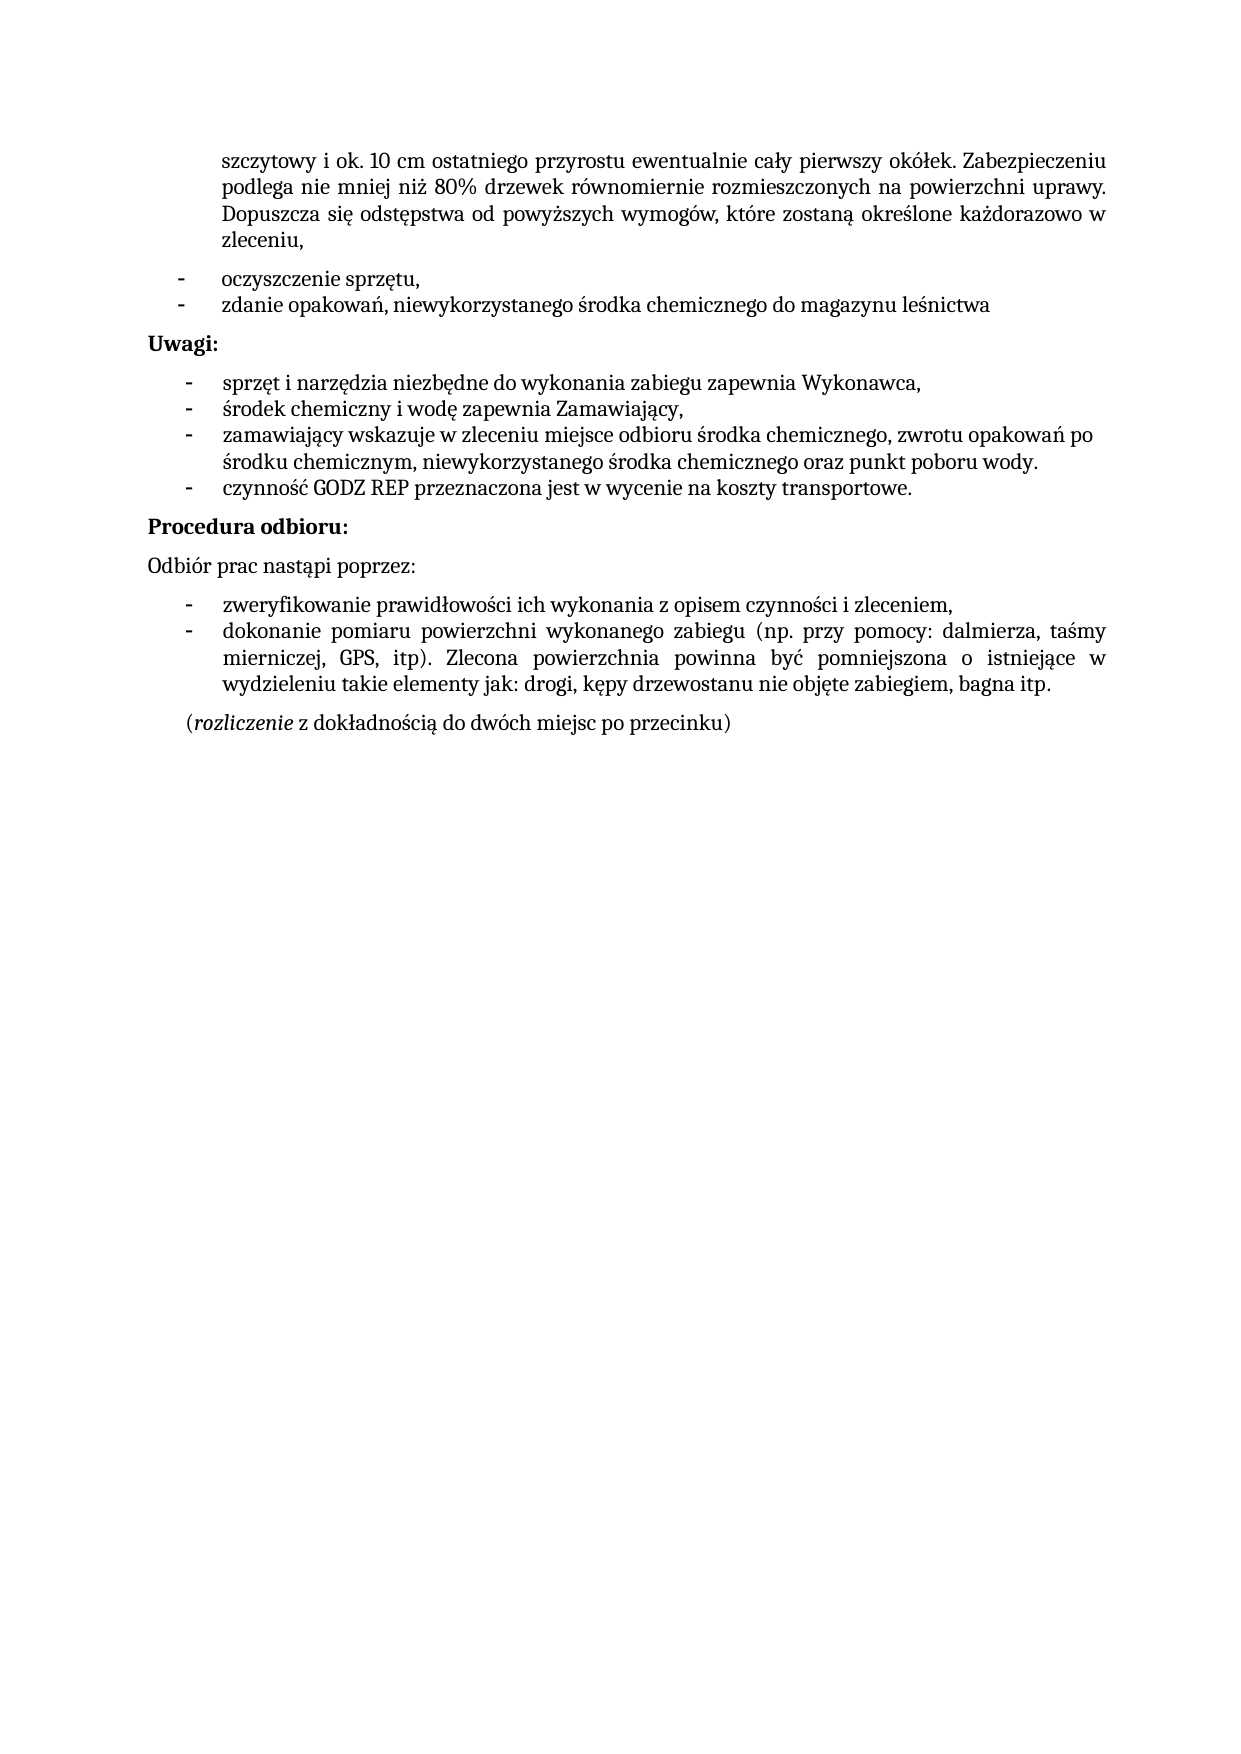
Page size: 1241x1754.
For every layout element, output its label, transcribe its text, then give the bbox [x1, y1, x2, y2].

text Odbiór prac nastąpi poprzez: [148, 553, 1107, 579]
list zweryfikowanie prawidłowości ich wykonania z opisem czynności i zleceniem, [185, 592, 1107, 618]
list czynność GODZ REP przeznaczona jest w wycenie na koszty transportowe. [185, 475, 1107, 501]
list dokonanie pomiaru powierzchni wykonanego zabiegu (np. przy pomocy: dalmierza, taśmy mierniczej, GPS, itp). Zlecona powierzchnia powinna być pomniejszona o istniejące w wydzieleniu takie elementy jak: drogi, kępy drzewostanu nie objęte zabiegiem, bagna itp. [185, 618, 1107, 697]
list zdanie opakowań, niewykorzystanego środka chemicznego do magazynu leśnictwa [177, 292, 1107, 318]
list sprzęt i narzędzia niezbędne do wykonania zabiegu zapewnia Wykonawca, [185, 369, 1107, 396]
list zamawiający wskazuje w zleceniu miejsce odbioru środka chemicznego, zwrotu opakowań po środku chemicznym, niewykorzystanego środka chemicznego oraz punkt poboru wody. [185, 422, 1107, 475]
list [177, 148, 1107, 253]
text Procedura odbioru: [148, 514, 1107, 540]
list środek chemiczny i wodę zapewnia Zamawiający, [185, 396, 1107, 422]
text (rozliczenie z dokładnością do dwóch miejsc po przecinku) [148, 709, 1107, 736]
text Uwagi: [148, 331, 1107, 357]
list oczyszczenie sprzętu, [177, 266, 1107, 292]
